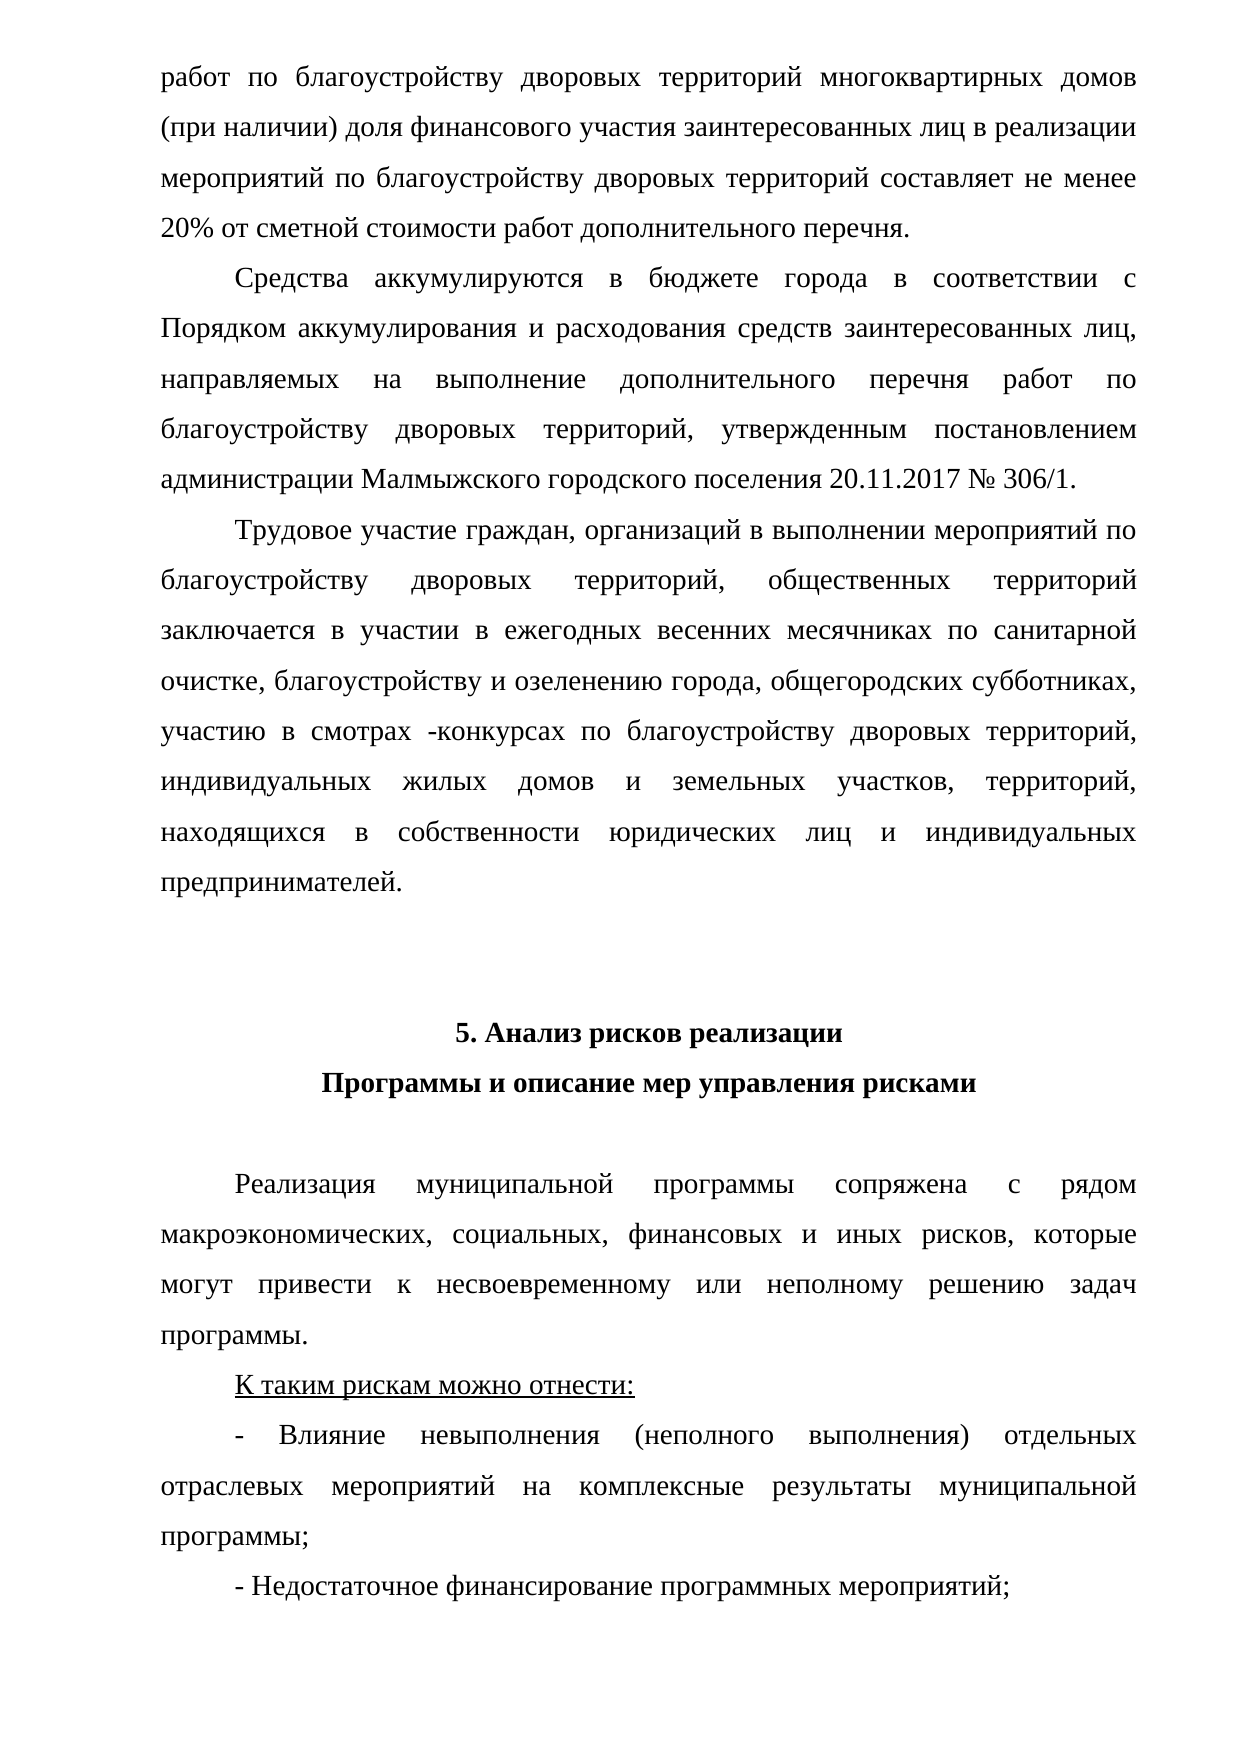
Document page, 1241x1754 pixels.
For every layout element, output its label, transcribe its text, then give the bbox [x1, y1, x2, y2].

text Средства аккумулируются в бюджете города в соответствии с Порядком аккумулирования и расходования средств заинтересованных лиц, направляемых на выполнение дополнительного перечня работ по благоустройству дворовых территорий, утвержденным постановлением администрации Малмыжского городского поселения 20.11.2017 № 306/1. [160, 260, 1138, 495]
text Программы и описание мер управления рисками [160, 1065, 1138, 1099]
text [160, 59, 1138, 243]
text Реализация муниципальной программы сопряжена с рядом макроэкономических, социальных, финансовых и иных рисков, которые могут привести к несвоевременному или неполному решению задач программы. [160, 1166, 1138, 1350]
text К таким рискам можно отнести: [160, 1367, 1138, 1401]
text 5. Анализ рисков реализации [160, 1015, 1138, 1048]
text - Недостаточное финансирование программных мероприятий; [160, 1568, 1138, 1602]
text Трудовое участие граждан, организаций в выполнении мероприятий по благоустройству дворовых территорий, общественных территорий заключается в участии в ежегодных весенних месячниках по санитарной очистке, благоустройству и озеленению города, общегородских субботниках, участию в смотрах -конкурсах по благоустройству дворовых территорий, индивидуальных жилых домов и земельных участков, территорий, находящихся в собственности юридических лиц и индивидуальных предпринимателей. [160, 512, 1138, 898]
text - Влияние невыполнения (неполного выполнения) отдельных отраслевых мероприятий на комплексные результаты муниципальной программы; [160, 1417, 1138, 1552]
